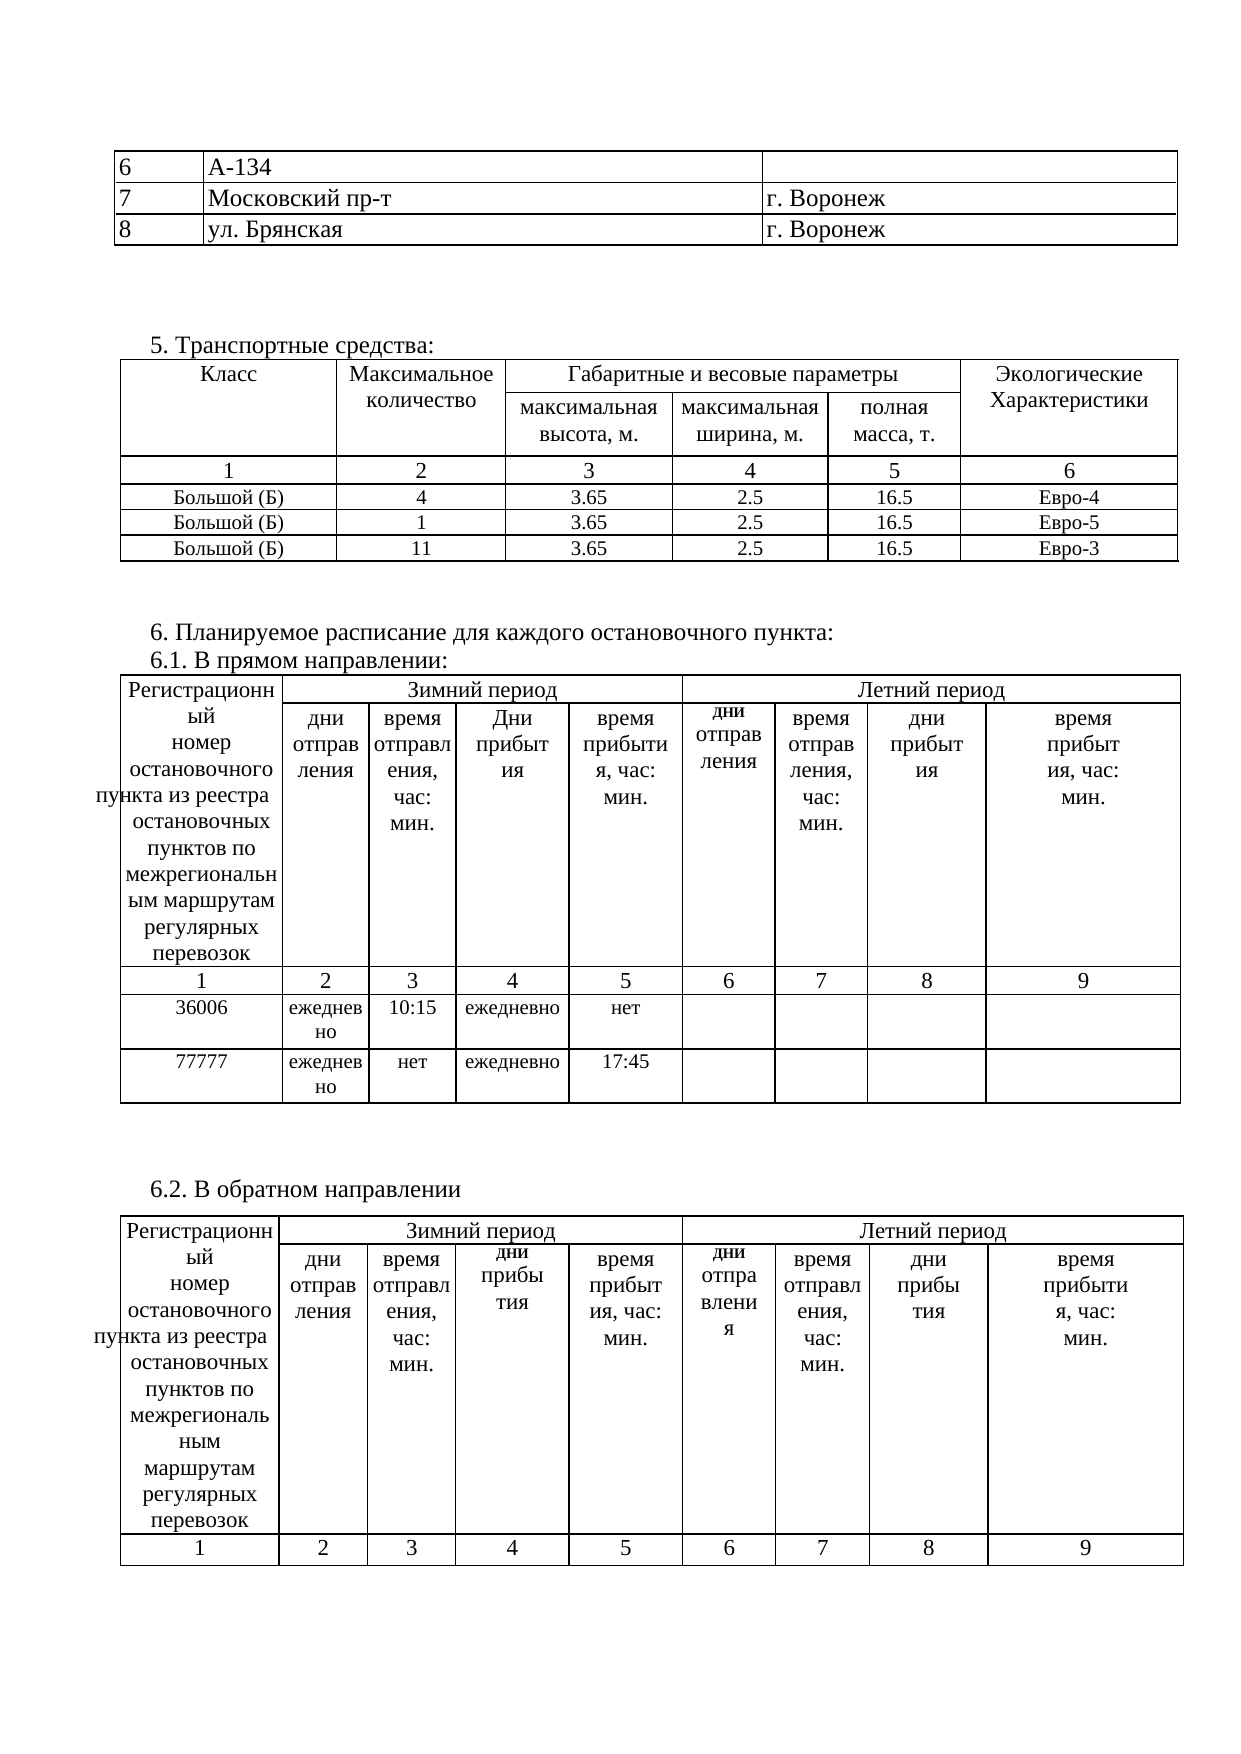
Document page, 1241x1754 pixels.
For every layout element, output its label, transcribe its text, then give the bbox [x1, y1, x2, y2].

table_cell дни прибыт ия [868, 704, 985, 966]
table_cell 4 [337, 485, 505, 509]
table_cell г. Воронеж [763, 181, 1177, 213]
table_header Зимний период [283, 676, 682, 702]
table_cell Большой (Б) [121, 536, 336, 560]
table_cell ДНИ отпра влени я [683, 1245, 775, 1533]
table_cell 7 [115, 183, 203, 213]
table_cell 6 [961, 457, 1177, 483]
table_cell 2 [280, 1535, 367, 1565]
table_cell [683, 995, 774, 1048]
table_cell 77777 [121, 1050, 282, 1102]
table_header Экологические Характеристики [961, 360, 1177, 455]
table_cell Большой (Б) [121, 510, 336, 534]
table_cell Дни прибыт ия [457, 704, 568, 966]
table_cell 1 [121, 967, 282, 993]
table_cell 7 [776, 967, 867, 993]
table_cell ДНИ прибы тия [456, 1245, 568, 1533]
table_cell 2.5 [673, 536, 827, 560]
table_cell А-134 [204, 152, 762, 181]
table_cell Евро-3 [961, 536, 1177, 560]
table_cell 5 [570, 1535, 682, 1565]
table_cell время прибыти я, час: мин. [570, 704, 682, 966]
table_cell 1 [337, 510, 505, 534]
table_cell дни прибы тия [870, 1245, 987, 1533]
table_cell 11 [337, 536, 505, 560]
table_header Максимальное количество [337, 360, 505, 455]
table_cell Большой (Б) [121, 485, 336, 509]
table_header Габаритные и весовые параметры [506, 360, 960, 392]
table_cell максимальная высота, м. [506, 393, 672, 455]
table_header Летний период [683, 1217, 1183, 1243]
table_header Летний период [683, 676, 1180, 702]
table_cell [776, 1050, 867, 1102]
table_cell 2.5 [673, 510, 827, 534]
table_cell 4 [456, 1535, 568, 1565]
table_cell дни отправ ления [283, 704, 368, 966]
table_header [121, 1217, 278, 1533]
table_cell 16.5 [829, 485, 960, 509]
table_cell 9 [987, 967, 1180, 993]
table_cell 8 [870, 1535, 987, 1565]
table_cell 3.65 [506, 536, 672, 560]
table_cell ежедневно [457, 1050, 568, 1102]
table_cell 9 [989, 1535, 1183, 1565]
table_cell [683, 1050, 774, 1102]
table_cell 3 [370, 967, 455, 993]
table_cell 36006 [121, 995, 282, 1048]
table_cell 8 [868, 967, 985, 993]
table_cell 4 [457, 967, 568, 993]
table_cell 5 [829, 457, 960, 483]
text 6.1. В прямом направлении: [150, 645, 1090, 674]
table_cell ежедневно [283, 1050, 368, 1102]
table_cell 3.65 [506, 485, 672, 509]
table_cell [987, 995, 1180, 1048]
table_cell время отправл ения, час: мин. [776, 1245, 869, 1533]
table_cell 7 [776, 1535, 869, 1565]
table_cell 6 [683, 967, 774, 993]
table_cell Евро-4 [961, 485, 1177, 509]
table_cell 8 [115, 214, 203, 244]
text 6.2. В обратном направлении [150, 1174, 1090, 1203]
table_cell 3.65 [506, 510, 672, 534]
table_cell 3 [506, 457, 672, 483]
table_cell [763, 152, 1177, 181]
table_cell 5 [570, 967, 682, 993]
table_cell 16.5 [829, 510, 960, 534]
text 6. Планируемое расписание для каждого остановочного пункта: [150, 617, 1090, 645]
table_cell 6 [115, 152, 203, 181]
table_cell 16.5 [829, 536, 960, 560]
table_cell ежедневно [457, 995, 568, 1048]
table_cell 17:45 [570, 1050, 682, 1102]
table_cell максимальная ширина, м. [673, 393, 827, 455]
table_cell ежедневно [283, 995, 368, 1048]
table_cell время прибыти я, час: мин. [989, 1245, 1183, 1533]
table_cell 2 [337, 457, 505, 483]
table_cell ДНИ отправ ления [683, 704, 774, 966]
table_cell 4 [673, 457, 827, 483]
table_cell дни отправ ления [280, 1245, 367, 1533]
table_cell нет [570, 995, 682, 1048]
table_cell [987, 1050, 1180, 1102]
table_cell нет [370, 1050, 455, 1102]
table_cell 2 [283, 967, 368, 993]
table_cell 3 [368, 1535, 455, 1565]
table_cell г. Воронеж [763, 213, 1177, 244]
table_cell время отправл ения, час: мин. [368, 1245, 455, 1533]
table_cell 10:15 [370, 995, 455, 1048]
table_cell время отправ ления, час: мин. [776, 704, 867, 966]
table_cell 1 [121, 1535, 278, 1565]
table_cell Московский пр-т [204, 183, 762, 213]
table_header Зимний период [280, 1217, 682, 1243]
table_cell [868, 1050, 985, 1102]
table_cell [868, 995, 985, 1048]
table_cell 2.5 [673, 485, 827, 509]
table_cell полная масса, т. [829, 393, 960, 455]
table_cell время отправл ения, час: мин. [370, 704, 455, 966]
table_cell время прибыт ия, час: мин. [987, 704, 1180, 966]
text 5. Транспортные средства: [150, 330, 1090, 358]
table_cell 6 [683, 1535, 775, 1565]
table_cell [776, 995, 867, 1048]
table_header Класс [121, 360, 336, 455]
table_cell 1 [121, 457, 336, 483]
table_cell время прибыт ия, час: мин. [570, 1245, 682, 1533]
table_cell ул. Брянская [204, 215, 762, 244]
table_cell Евро-5 [961, 510, 1177, 534]
table_header Регистрационный номер остановочного пункта из реестра остановочных пунктов по межрегиональным маршрутам регулярных перевозок [121, 676, 282, 966]
